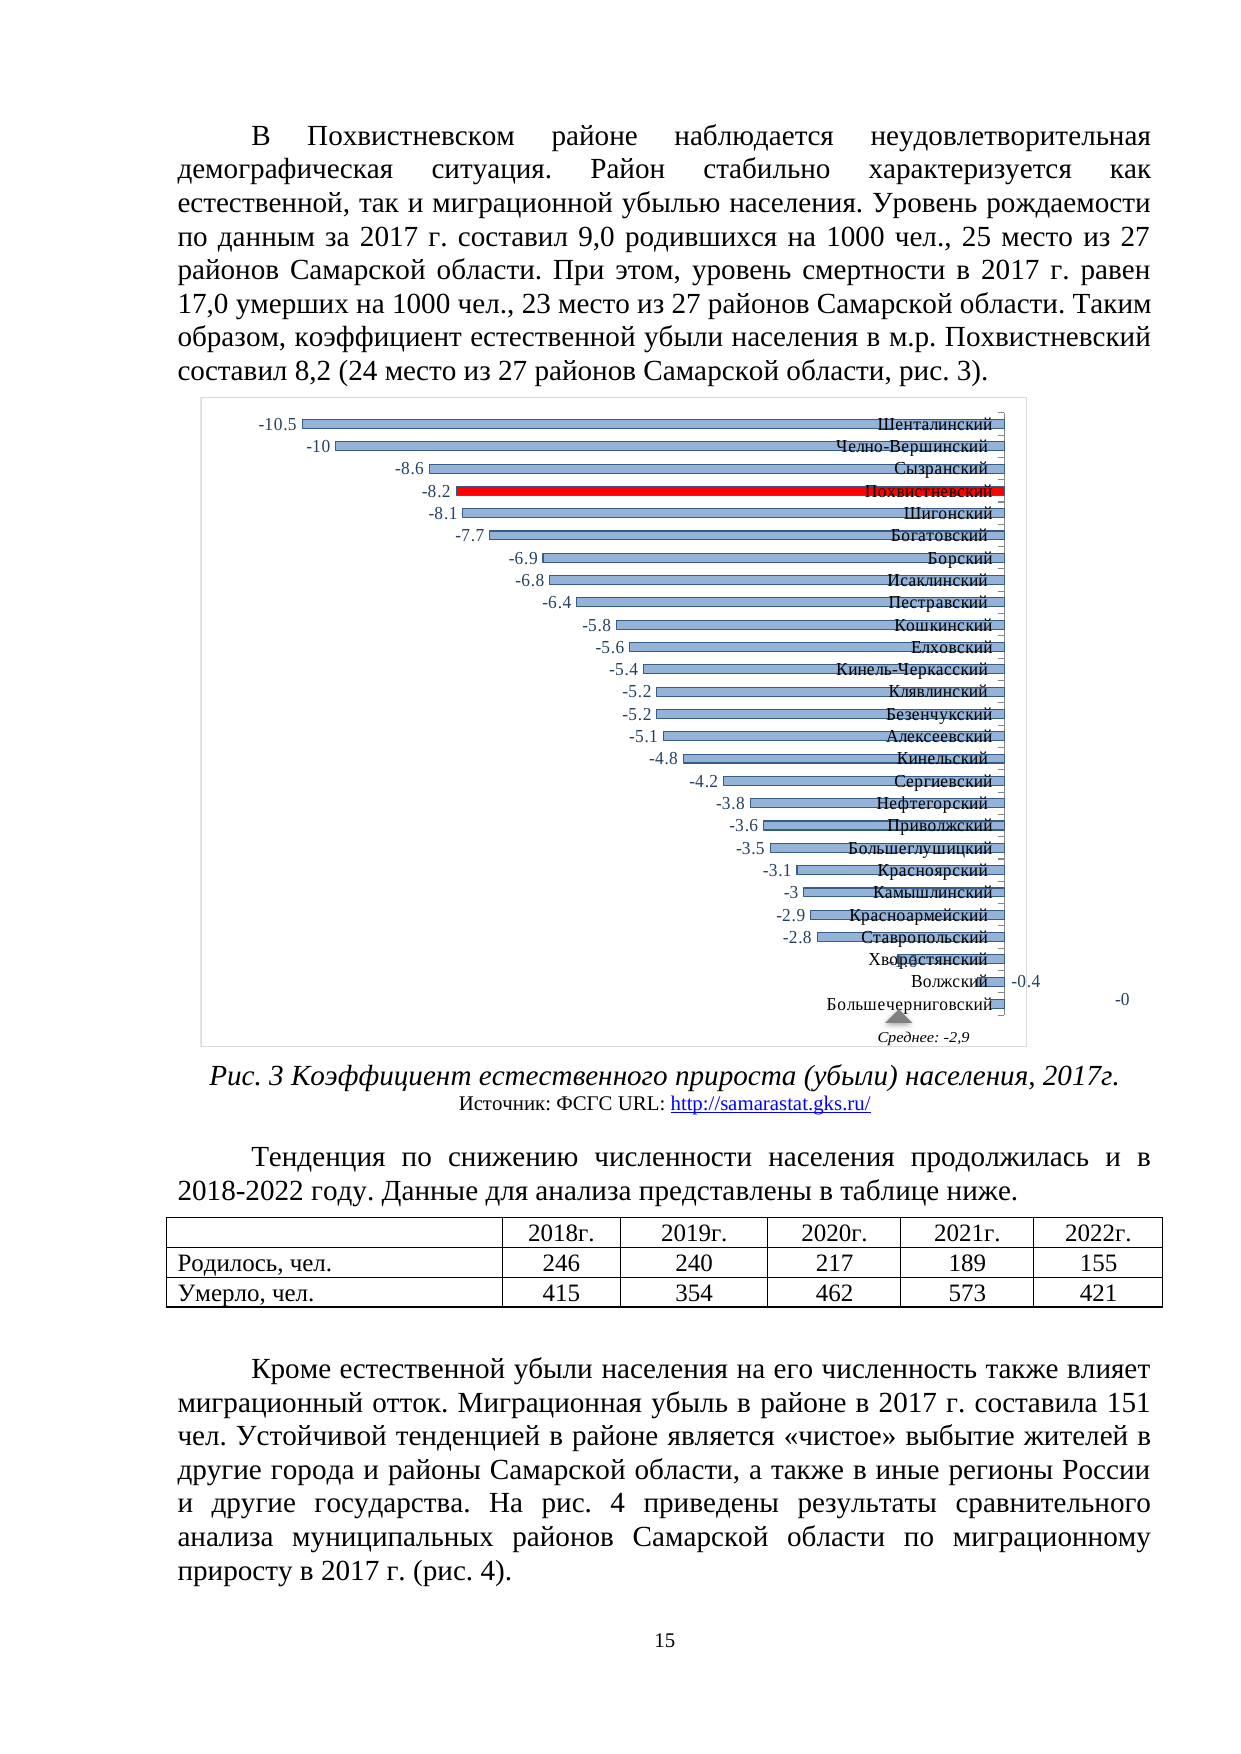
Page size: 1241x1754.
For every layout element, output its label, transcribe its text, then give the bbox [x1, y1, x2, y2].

table_cell 354 [621, 1278, 767, 1306]
list Источник: ФСГС URL: http://samarastat.gks.ru/ [177, 1091, 1152, 1115]
table_header 2020г. [768, 1218, 900, 1247]
table_cell 155 [1034, 1248, 1162, 1277]
table_header 2018г. [503, 1218, 620, 1247]
table_cell 573 [901, 1278, 1033, 1306]
table_cell 217 [768, 1248, 900, 1277]
table_header 2019г. [621, 1218, 767, 1247]
text Кроме естественной убыли населения на его численность также влияет миграционный отток. Миграционная убыль в районе в 2017 г. составила 151 чел. Устойчивой тенденцией в районе является «чистое» выбытие жителей в другие города и районы Самарской области, а также в иные регионы России и другие государства. На рис. 4 приведены результаты сравнительного анализа муниципальных районов Самарской области по миграционному приросту в 2017 г. (рис. 4). [177, 1351, 1152, 1586]
table_header [167, 1218, 502, 1247]
table_cell 189 [901, 1248, 1033, 1277]
text В Похвистневском районе наблюдается неудовлетворительная демографическая ситуация. Район стабильно характеризуется как естественной, так и миграционной убылью населения. Уровень рождаемости по данным за 2017 г. составил 9,0 родившихся на 1000 чел., 25 место из 27 районов Самарской области. При этом, уровень смертности в 2017 г. равен 17,0 умерших на 1000 чел., 23 место из 27 районов Самарской области. Таким образом, коэффициент естественной убыли населения в м.р. Похвистневский составил 8,2 (24 место из 27 районов Самарской области, рис. 3). [177, 118, 1152, 386]
table_cell 240 [621, 1248, 767, 1277]
table_header 2021г. [901, 1218, 1033, 1247]
text Рис. 3 Коэффициент естественного прироста (убыли) населения, 2017г. [177, 1058, 1152, 1091]
table_cell 246 [503, 1248, 620, 1277]
table_cell Умерло, чел. [167, 1278, 502, 1306]
table_header 2022г. [1034, 1218, 1162, 1247]
table_cell 462 [768, 1278, 900, 1306]
table_cell 421 [1034, 1278, 1162, 1306]
table_cell Родилось, чел. [167, 1248, 502, 1277]
table_cell 415 [503, 1278, 620, 1306]
text Тенденция по снижению численности населения продолжилась и в 2018-2022 году. Данные для анализа представлены в таблице ниже. [177, 1139, 1152, 1207]
